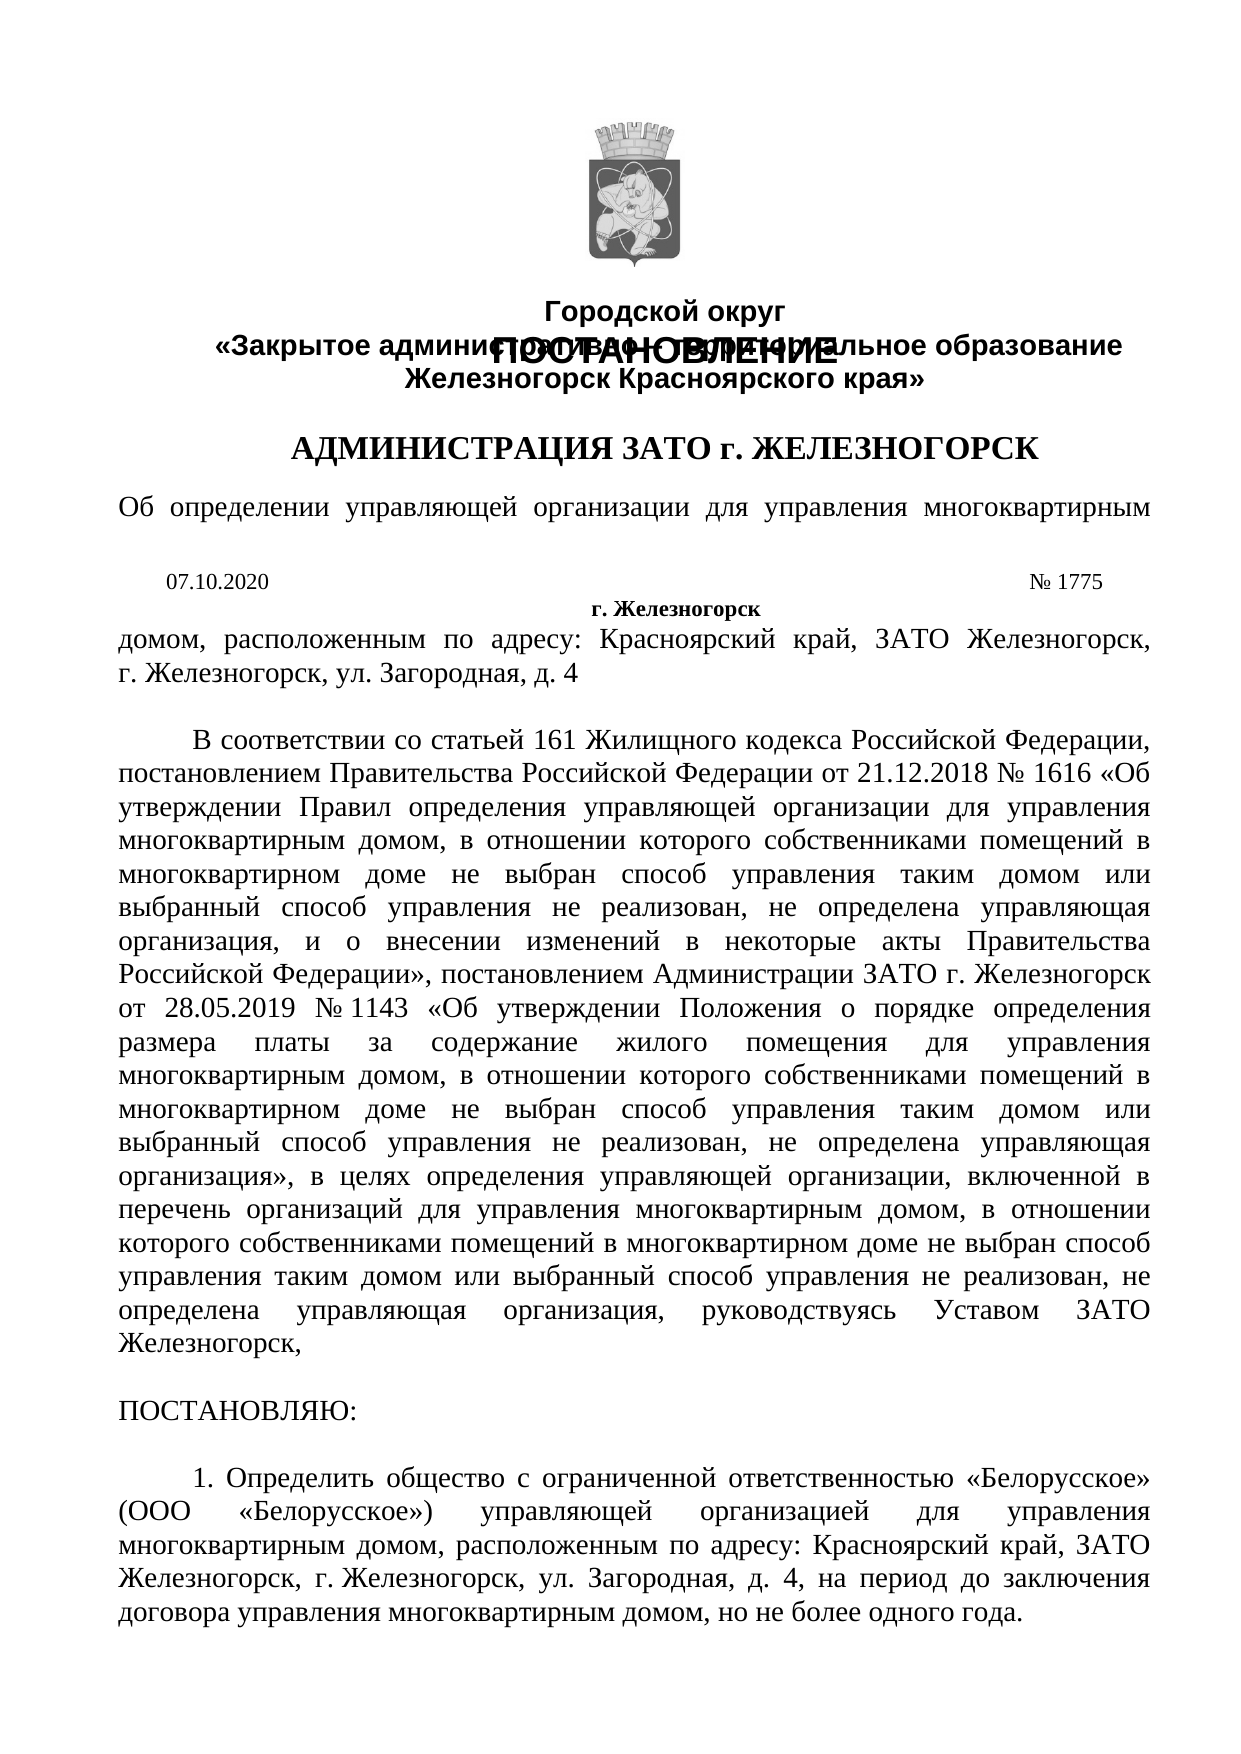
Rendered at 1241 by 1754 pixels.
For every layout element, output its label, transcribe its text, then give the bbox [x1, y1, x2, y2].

text ПОСТАНОВЛЕНИЕ [149, 328, 1180, 371]
text «Закрытое административно – территориальное образование Железногорск Красноярского края» [149, 371, 1180, 395]
subtitle АДМИНИСТРАЦИЯ ЗАТО г. ЖЕЛЕЗНОГОРСК [149, 428, 1180, 467]
text г. Железногорск [166, 595, 1186, 621]
text 07.10.2020 № 1775 [166, 568, 1186, 595]
title ПОСТАНОВЛЯЮ: [118, 1393, 1152, 1426]
title 1. Определить общество с ограниченной ответственностью «Белорусское» (ООО «Белорусское») управляющей организацией для управления многоквартирным домом, расположенным по адресу: Красноярский край, ЗАТО Железногорск, г. Железногорск, ул. Загородная, д. 4, на период до заключения договора управления многоквартирным домом, но не более одного года. [118, 1460, 1152, 1627]
title Об определении управляющей организации для управления многоквартирным домом, расположенным по адресу: Красноярский край, ЗАТО Железногорск, г. Железногорск, ул. Загородная, д. 4 [118, 380, 1152, 688]
text В соответствии со статьей 161 Жилищного кодекса Российской Федерации, постановлением Правительства Российской Федерации от 21.12.2018 № 1616 «Об утверждении Правил определения управляющей организации для управления многоквартирным домом, в отношении которого собственниками помещений в многоквартирном доме не выбран способ управления таким домом или выбранный способ управления не реализован, не определена управляющая организация, и о внесении изменений в некоторые акты Правительства Российской Федерации», постановлением Администрации ЗАТО г. Железногорск от 28.05.2019 № 1143 «Об утверждении Положения о порядке определения размера платы за содержание жилого помещения для управления многоквартирным домом, в отношении которого собственниками помещений в многоквартирном доме не выбран способ управления таким домом или выбранный способ управления не реализован, не определена управляющая организация», в целях определения управляющей организации, включенной в перечень организаций для управления многоквартирным домом, в отношении которого собственниками помещений в многоквартирном доме не выбран способ управления таким домом или выбранный способ управления не реализован, не определена управляющая организация, руководствуясь Уставом ЗАТО Железногорск, [118, 722, 1152, 1359]
text Городской округ [149, 294, 1180, 328]
